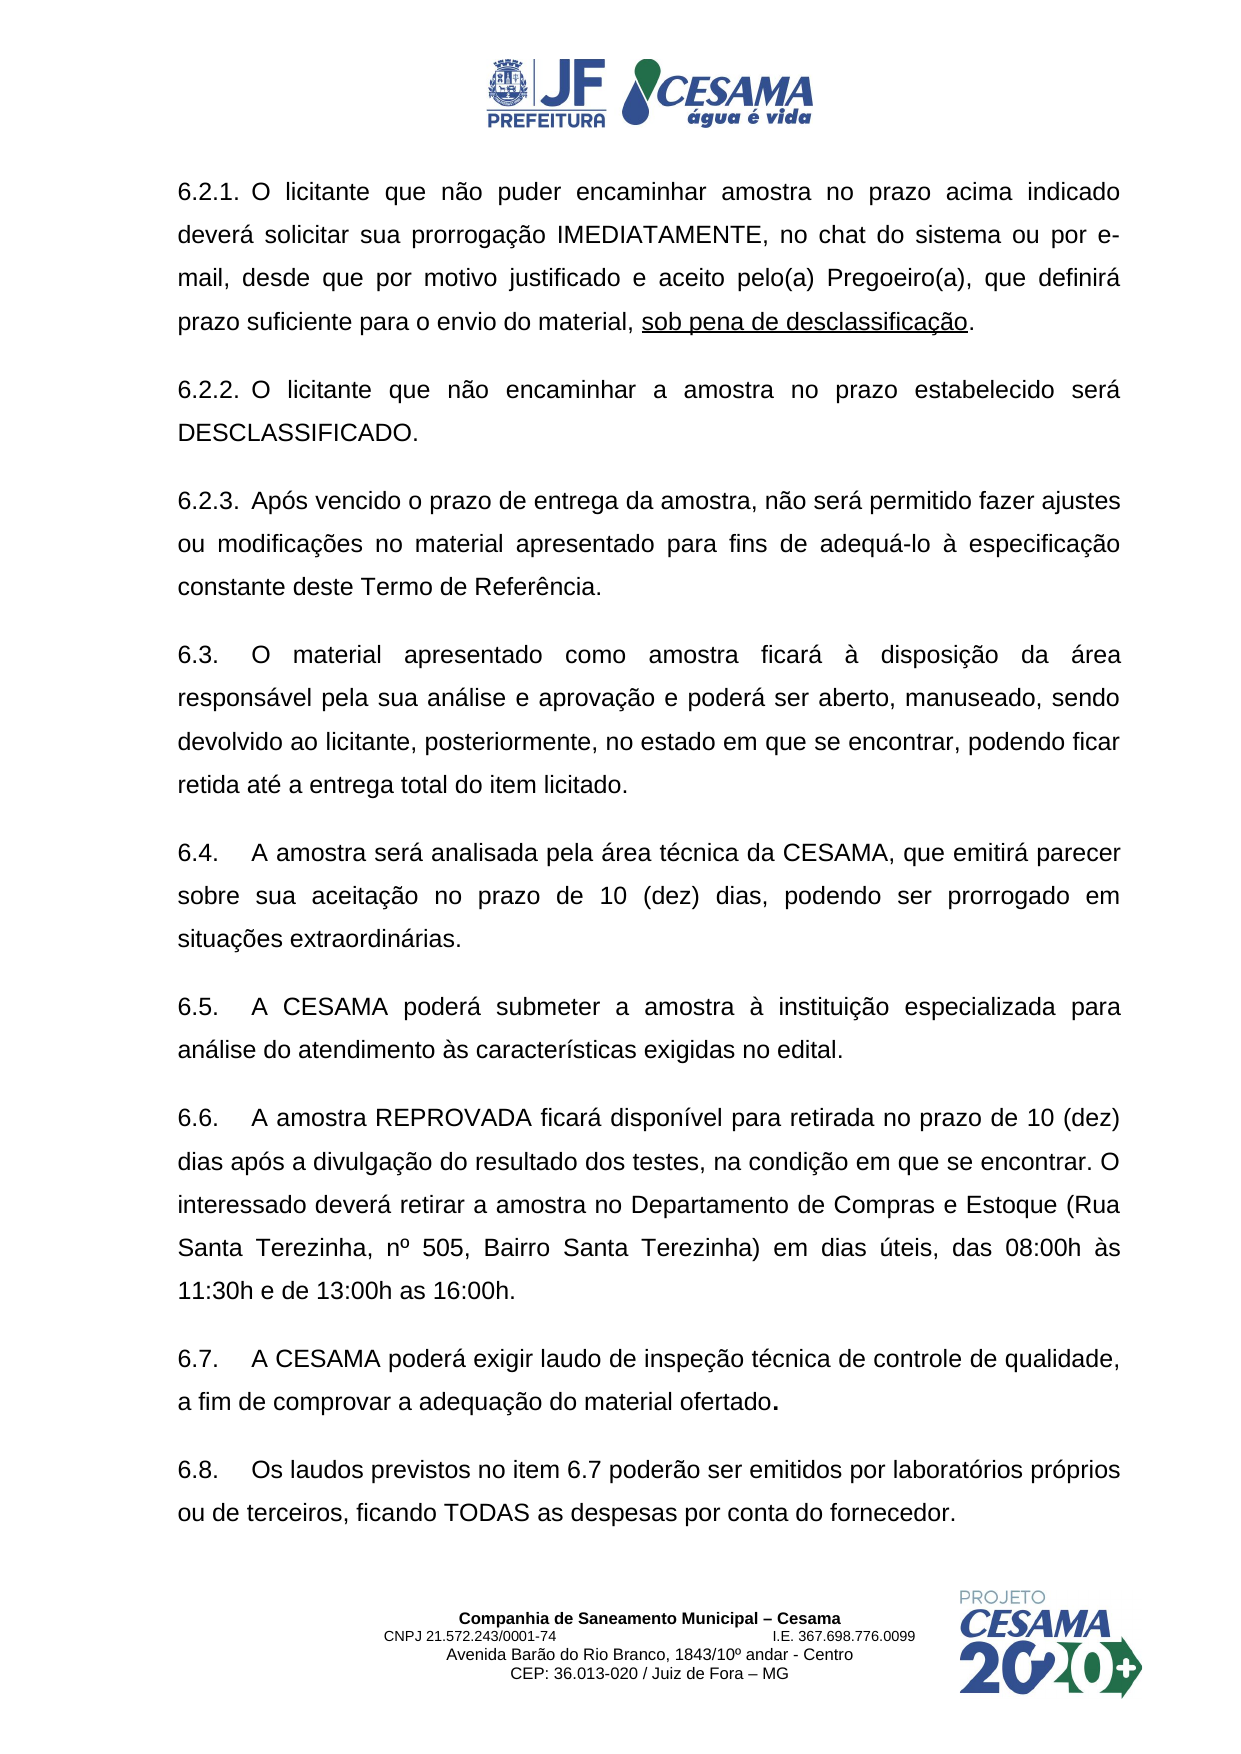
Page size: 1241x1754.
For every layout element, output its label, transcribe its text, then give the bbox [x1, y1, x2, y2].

list O licitante que não puder encaminhar amostra no prazo acima indicado deverá solicitar sua prorrogação IMEDIATAMENTE, no chat do sistema ou por e-mail, desde que por motivo justificado e aceito pelo(a) Pregoeiro(a), que definirá prazo suficiente para o envio do material, sob pena de desclassificação. [177, 177, 1122, 335]
list A amostra REPROVADA ficará disponível para retirada no prazo de 10 (dez) dias após a divulgação do resultado dos testes, na condição em que se encontrar. O interessado deverá retirar a amostra no Departamento de Compras e Estoque (Rua Santa Terezinha, nº 505, Bairro Santa Terezinha) em dias úteis, das 08:00h às 11:30h e de 13:00h as 16:00h. [177, 1103, 1122, 1305]
list Os laudos previstos no item 6.7 poderão ser emitidos por laboratórios próprios ou de terceiros, ficando TODAS as despesas por conta do fornecedor. [177, 1455, 1122, 1527]
list O licitante que não encaminhar a amostra no prazo estabelecido será DESCLASSIFICADO. [177, 375, 1122, 447]
picture [486, 59, 813, 128]
picture [959, 1590, 1143, 1699]
list A amostra será analisada pela área técnica da CESAMA, que emitirá parecer sobre sua aceitação no prazo de 10 (dez) dias, podendo ser prorrogado em situações extraordinárias. [177, 838, 1122, 953]
list A CESAMA poderá exigir laudo de inspeção técnica de controle de qualidade, a fim de comprovar a adequação do material ofertado. [177, 1344, 1122, 1416]
list O material apresentado como amostra ficará à disposição da área responsável pela sua análise e aprovação e poderá ser aberto, manuseado, sendo devolvido ao licitante, posteriormente, no estado em que se encontrar, podendo ficar retida até a entrega total do item licitado. [177, 640, 1122, 798]
list A CESAMA poderá submeter a amostra à instituição especializada para análise do atendimento às características exigidas no edital. [177, 992, 1122, 1064]
list Após vencido o prazo de entrega da amostra, não será permitido fazer ajustes ou modificações no material apresentado para fins de adequá-lo à especificação constante deste Termo de Referência. [177, 486, 1122, 601]
